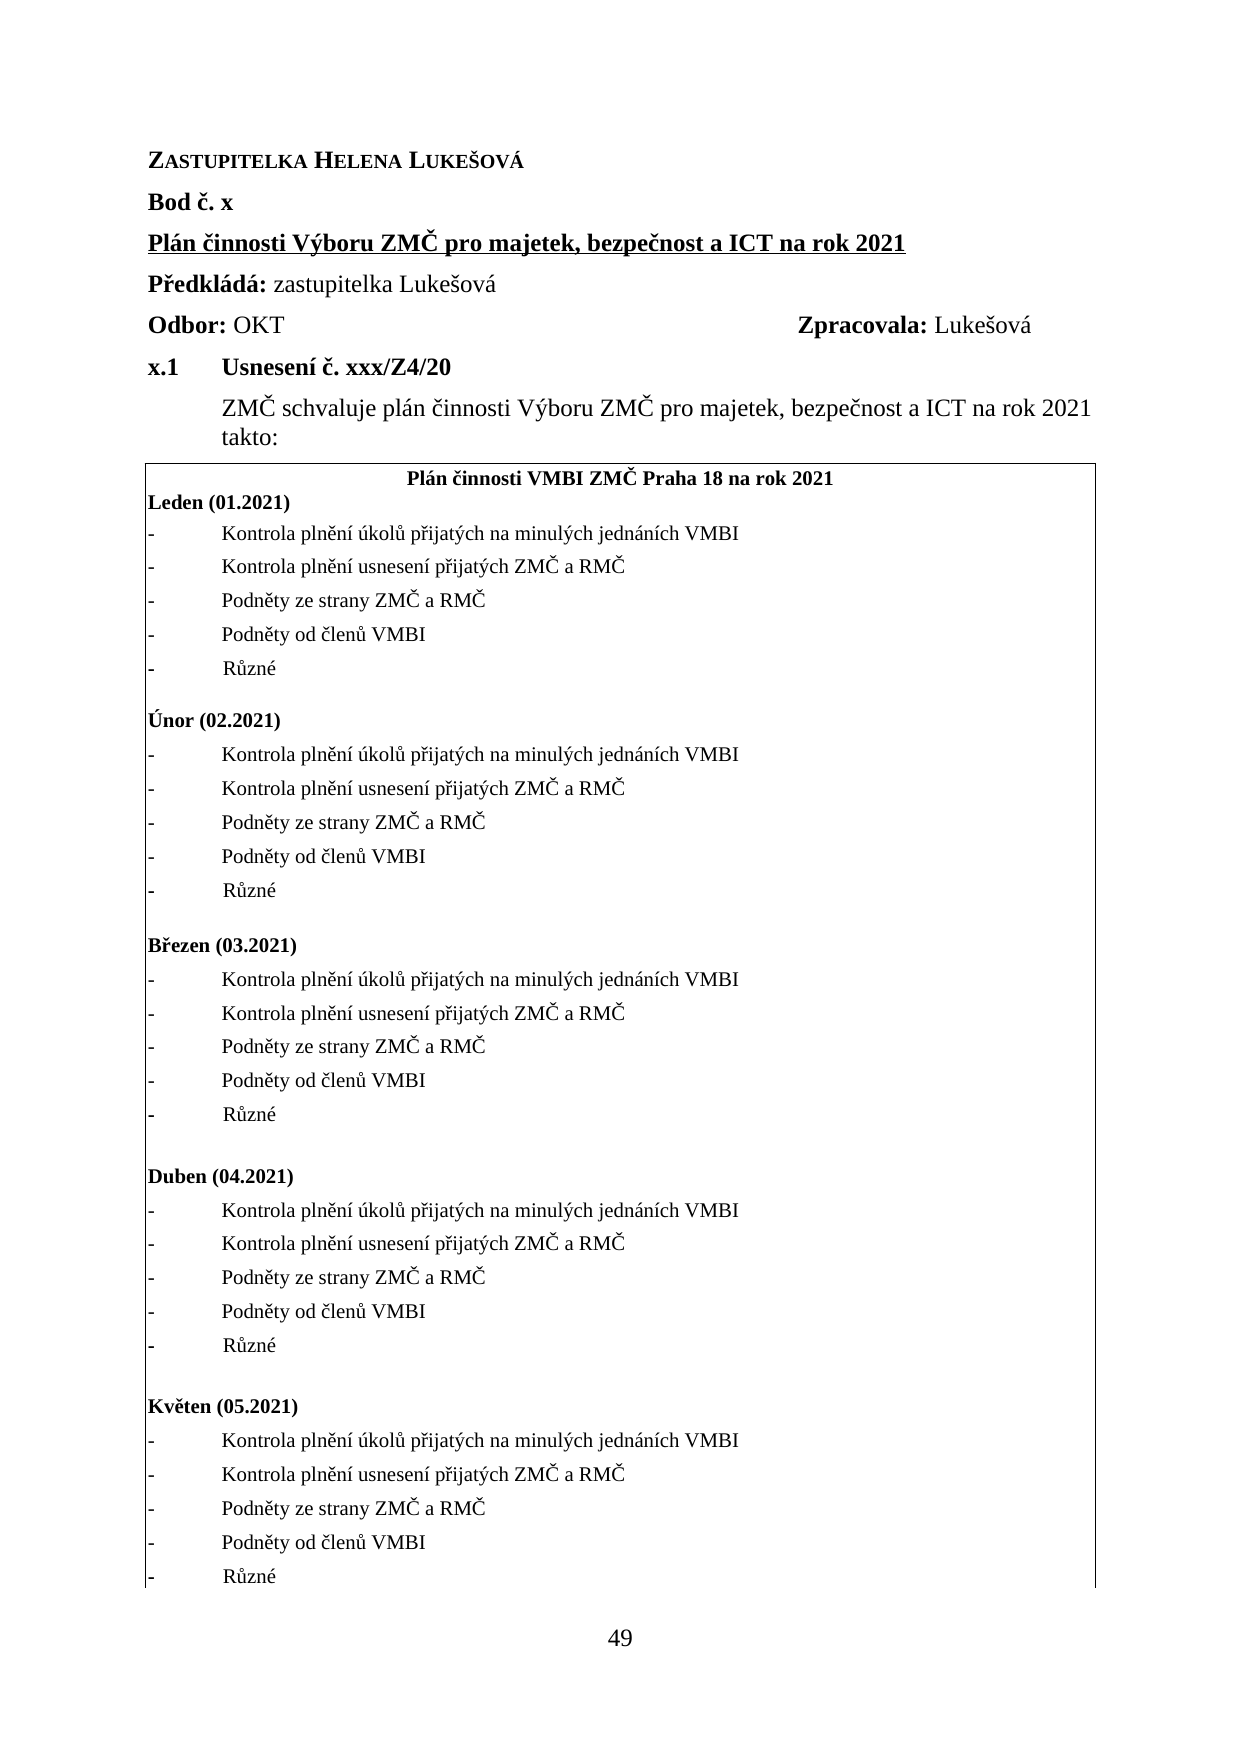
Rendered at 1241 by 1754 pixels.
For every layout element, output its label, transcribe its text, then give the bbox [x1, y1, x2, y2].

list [146, 1462, 1095, 1486]
list Kontrola plnění úkolů přijatých na minulých jednáních VMBI [146, 967, 1095, 991]
list Podněty ze strany ZMČ a RMČ [146, 1496, 1095, 1520]
list Podněty od členů VMBI [146, 1299, 1095, 1323]
list Kontrola plnění usnesení přijatých ZMČ a RMČ [146, 554, 1095, 578]
text Duben (04.2021) [146, 1164, 1095, 1188]
list Podněty ze strany ZMČ a RMČ [146, 1034, 1095, 1058]
list Podněty od členů VMBI [146, 844, 1095, 868]
list Kontrola plnění úkolů přijatých na minulých jednáních VMBI [146, 742, 1095, 766]
text x.1 Usnesení č. xxx/Z4/20 [148, 352, 1093, 380]
list Podněty od členů VMBI [146, 1068, 1095, 1092]
text Únor (02.2021) [146, 708, 1095, 732]
list Kontrola plnění usnesení přijatých ZMČ a RMČ [146, 1231, 1095, 1255]
list Kontrola plnění usnesení přijatých ZMČ a RMČ [146, 1001, 1095, 1025]
text Odbor: OKT Zpracovala: Lukešová [148, 310, 1093, 339]
subtitle Bod č. x [148, 187, 1093, 215]
list Podněty ze strany ZMČ a RMČ [146, 810, 1095, 834]
text Plán činnosti Výboru ZMČ pro majetek, bezpečnost a ICT na rok 2021 [148, 228, 1093, 257]
text Předkládá: zastupitelka Lukešová [148, 269, 1093, 298]
list Podněty ze strany ZMČ a RMČ [146, 588, 1095, 612]
list Různé [146, 878, 1095, 902]
text Květen (05.2021) [146, 1394, 1095, 1418]
text Leden (01.2021) [148, 490, 1093, 514]
list Podněty od členů VMBI [146, 622, 1095, 646]
list Různé [146, 1102, 1095, 1126]
list Podněty od členů VMBI [146, 1530, 1095, 1554]
text Plán činnosti VMBI ZMČ Praha 18 na rok 2021 [146, 464, 1095, 490]
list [146, 1428, 1095, 1452]
list Kontrola plnění usnesení přijatých ZMČ a RMČ [146, 776, 1095, 800]
text ZMČ schvaluje plán činnosti Výboru ZMČ pro majetek, bezpečnost a ICT na rok 2021 takto: [221, 393, 1093, 450]
list Různé [146, 656, 1095, 680]
list Kontrola plnění úkolů přijatých na minulých jednáních VMBI [146, 520, 1095, 544]
list Různé [146, 1564, 1095, 1588]
list Podněty ze strany ZMČ a RMČ [146, 1265, 1095, 1289]
list Kontrola plnění úkolů přijatých na minulých jednáních VMBI [146, 1197, 1095, 1222]
subtitle Zastupitelka Helena Lukešová [148, 145, 1093, 174]
list Různé [146, 1333, 1095, 1357]
text Březen (03.2021) [146, 933, 1095, 957]
